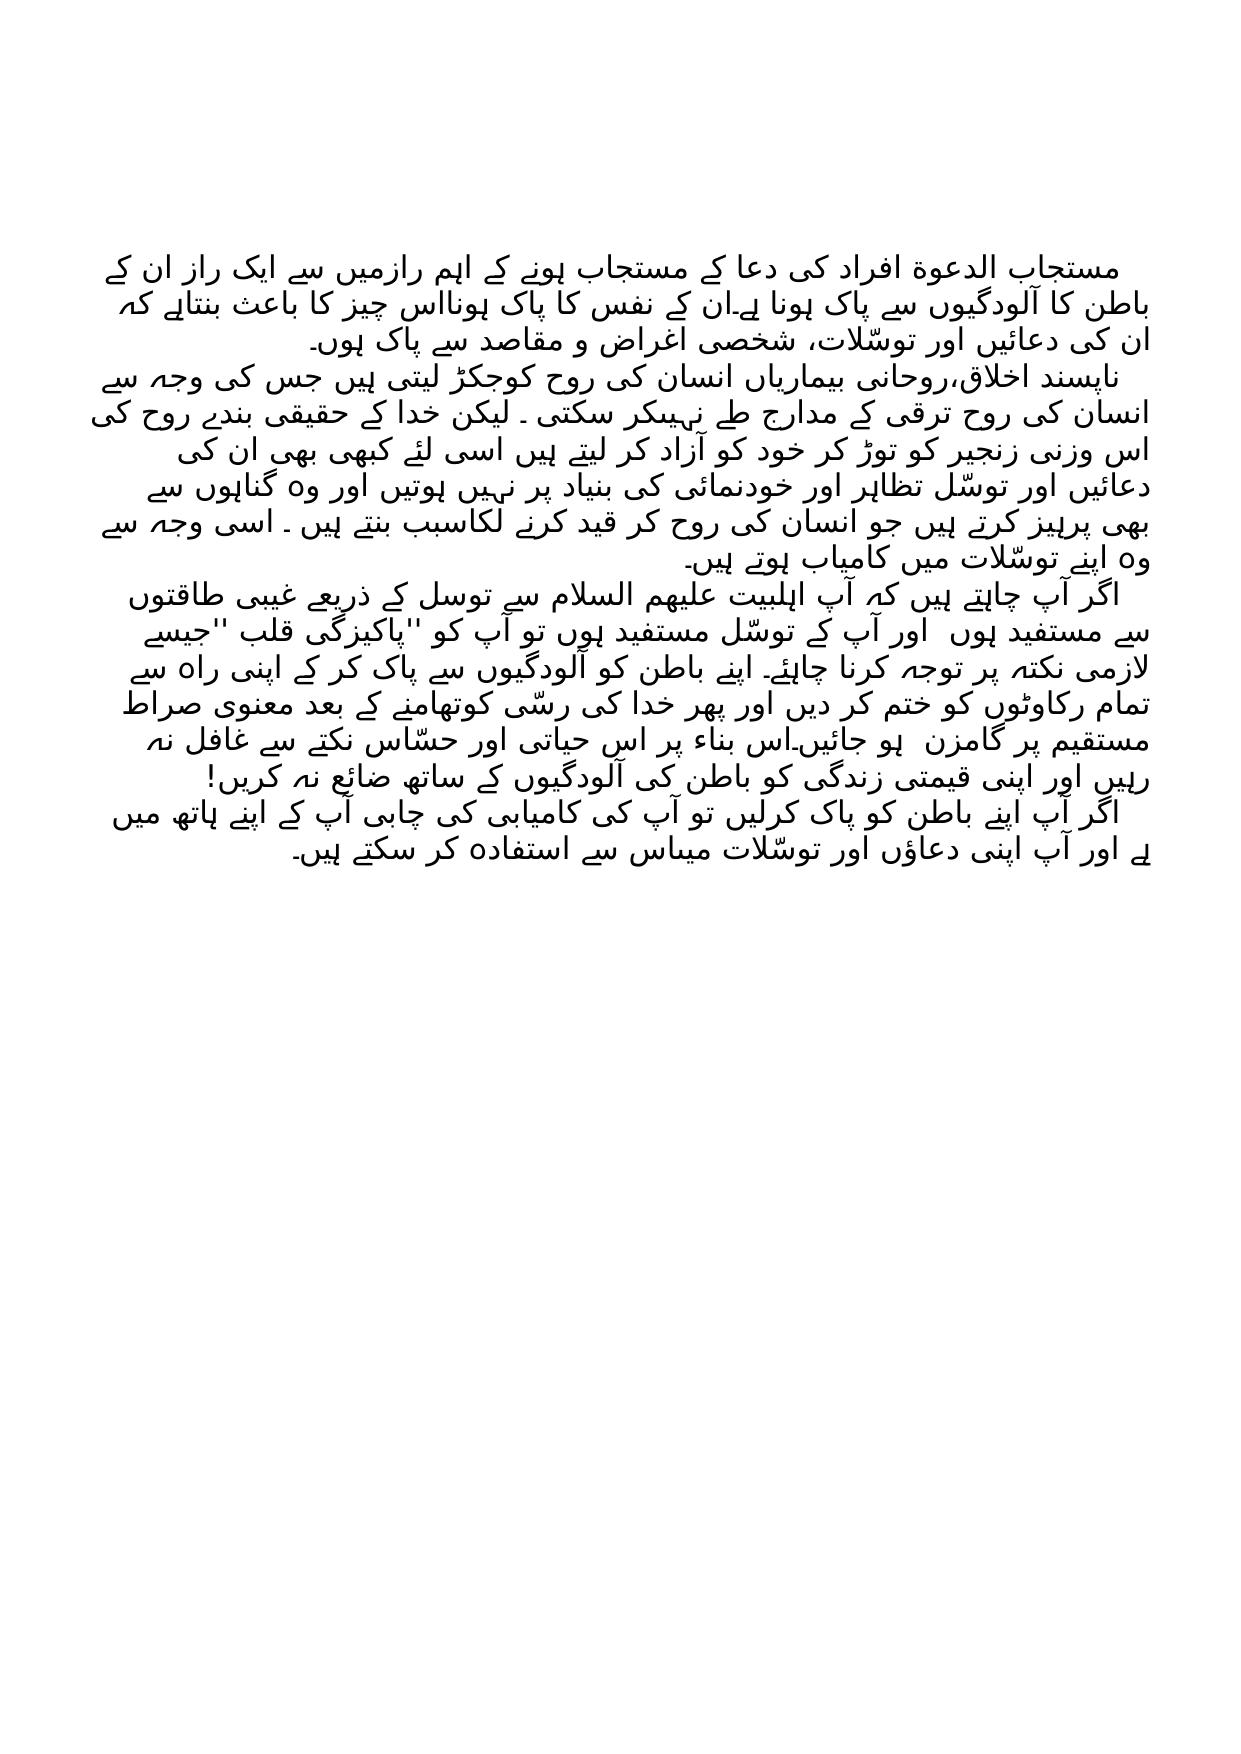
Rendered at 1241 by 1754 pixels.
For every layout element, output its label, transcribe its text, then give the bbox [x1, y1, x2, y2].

text ناپسند اخلاق،روحانی بیماریاں انسان کی روح کوجکڑ لیتی ہیں جس کی وجہ سے انسان کی روح ترقی کے مدارج طے نہیںکر سکتی ۔ لیکن خدا کے حقیقی بندے روح کی اس وزنی زنجیر کو توڑ کر خود کو آزاد کر لیتے ہیں اسی لئے کبھی بھی ان کی دعائیں اور توسّل تظاہر اور خودنمائی کی بنیاد پر نہیں ہوتیں اور وہ گناہوں سے بھی پرہیز کرتے ہیں جو انسان کی روح کر قید کرنے لکاسبب بنتے ہیں ۔ اسی وجہ سے وہ اپنے توسّلات میں کامیاب ہوتے ہیں۔ [89, 358, 1152, 576]
text اگر آپ اپنے باطن کو پاک کرلیں تو آپ کی کامیابی کی چابی آپ کے اپنے ہاتھ میں ہے اور آپ اپنی دعاؤں اور توسّلات میںاس سے استفادہ کر سکتے ہیں۔ [89, 794, 1152, 867]
text مستجاب الدعوة افراد کی دعا کے مستجاب ہونے کے اہم رازمیں سے ایک راز ان کے باطن کا آلودگیوں سے پاک ہونا ہے۔ان کے نفس کا پاک ہونااس چیز کا باعث بنتاہے کہ ان کی دعائیں اور توسّلات، شخصی اغراض و مقاصد سے پاک ہوں۔ [89, 249, 1152, 358]
text اگر آپ چاہتے ہیں کہ آپ اہلبیت علیھم السلام سے توسل کے ذریعے غیبی طاقتوں سے مستفید ہوں اور آپ کے توسّل مستفید ہوں تو آپ کو ''پاکیزگی قلب ''جیسے لازمی نکتہ پر توجہ کرنا چاہئے۔ اپنے باطن کو آلودگیوں سے پاک کر کے اپنی راہ سے تمام رکاوٹوں کو ختم کر دیں اور پھر خدا کی رسّی کوتھامنے کے بعد معنوی صراط مستقیم پر گامزن ہو جائیں۔اس بناء پر اس حیاتی اور حسّاس نکتے سے غافل نہ رہیں اور اپنی قیمتی زندگی کو باطن کی آلودگیوں کے ساتھ ضائع نہ کریں! [89, 576, 1152, 794]
